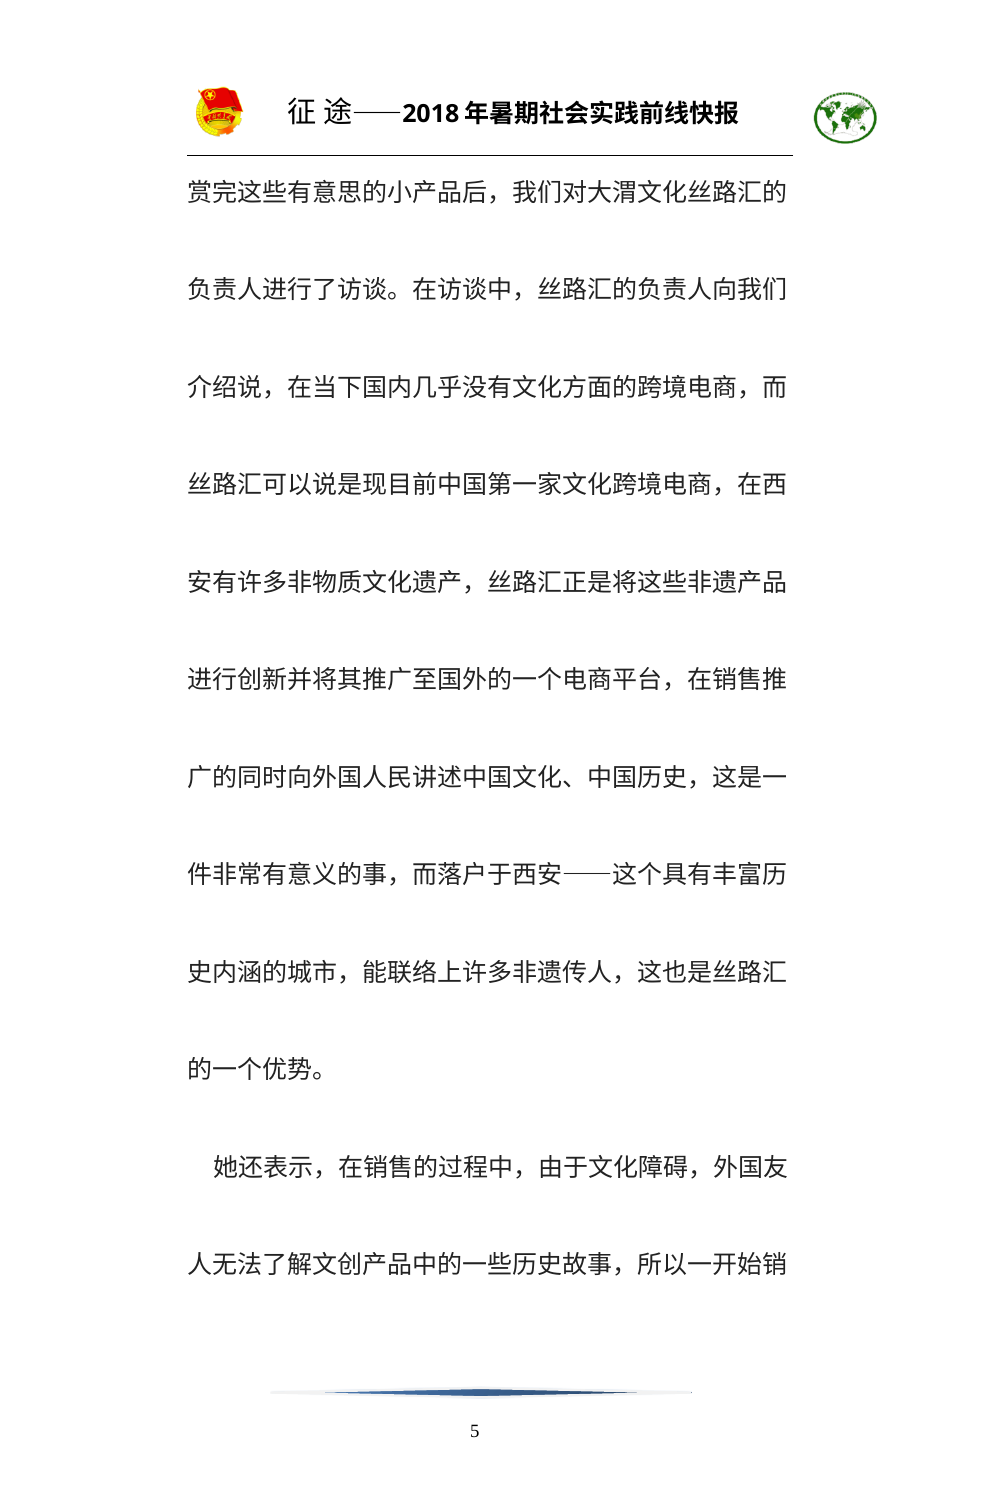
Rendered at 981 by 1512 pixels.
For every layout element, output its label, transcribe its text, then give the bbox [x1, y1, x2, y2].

picture [800, 73, 883, 159]
picture [194, 86, 244, 137]
